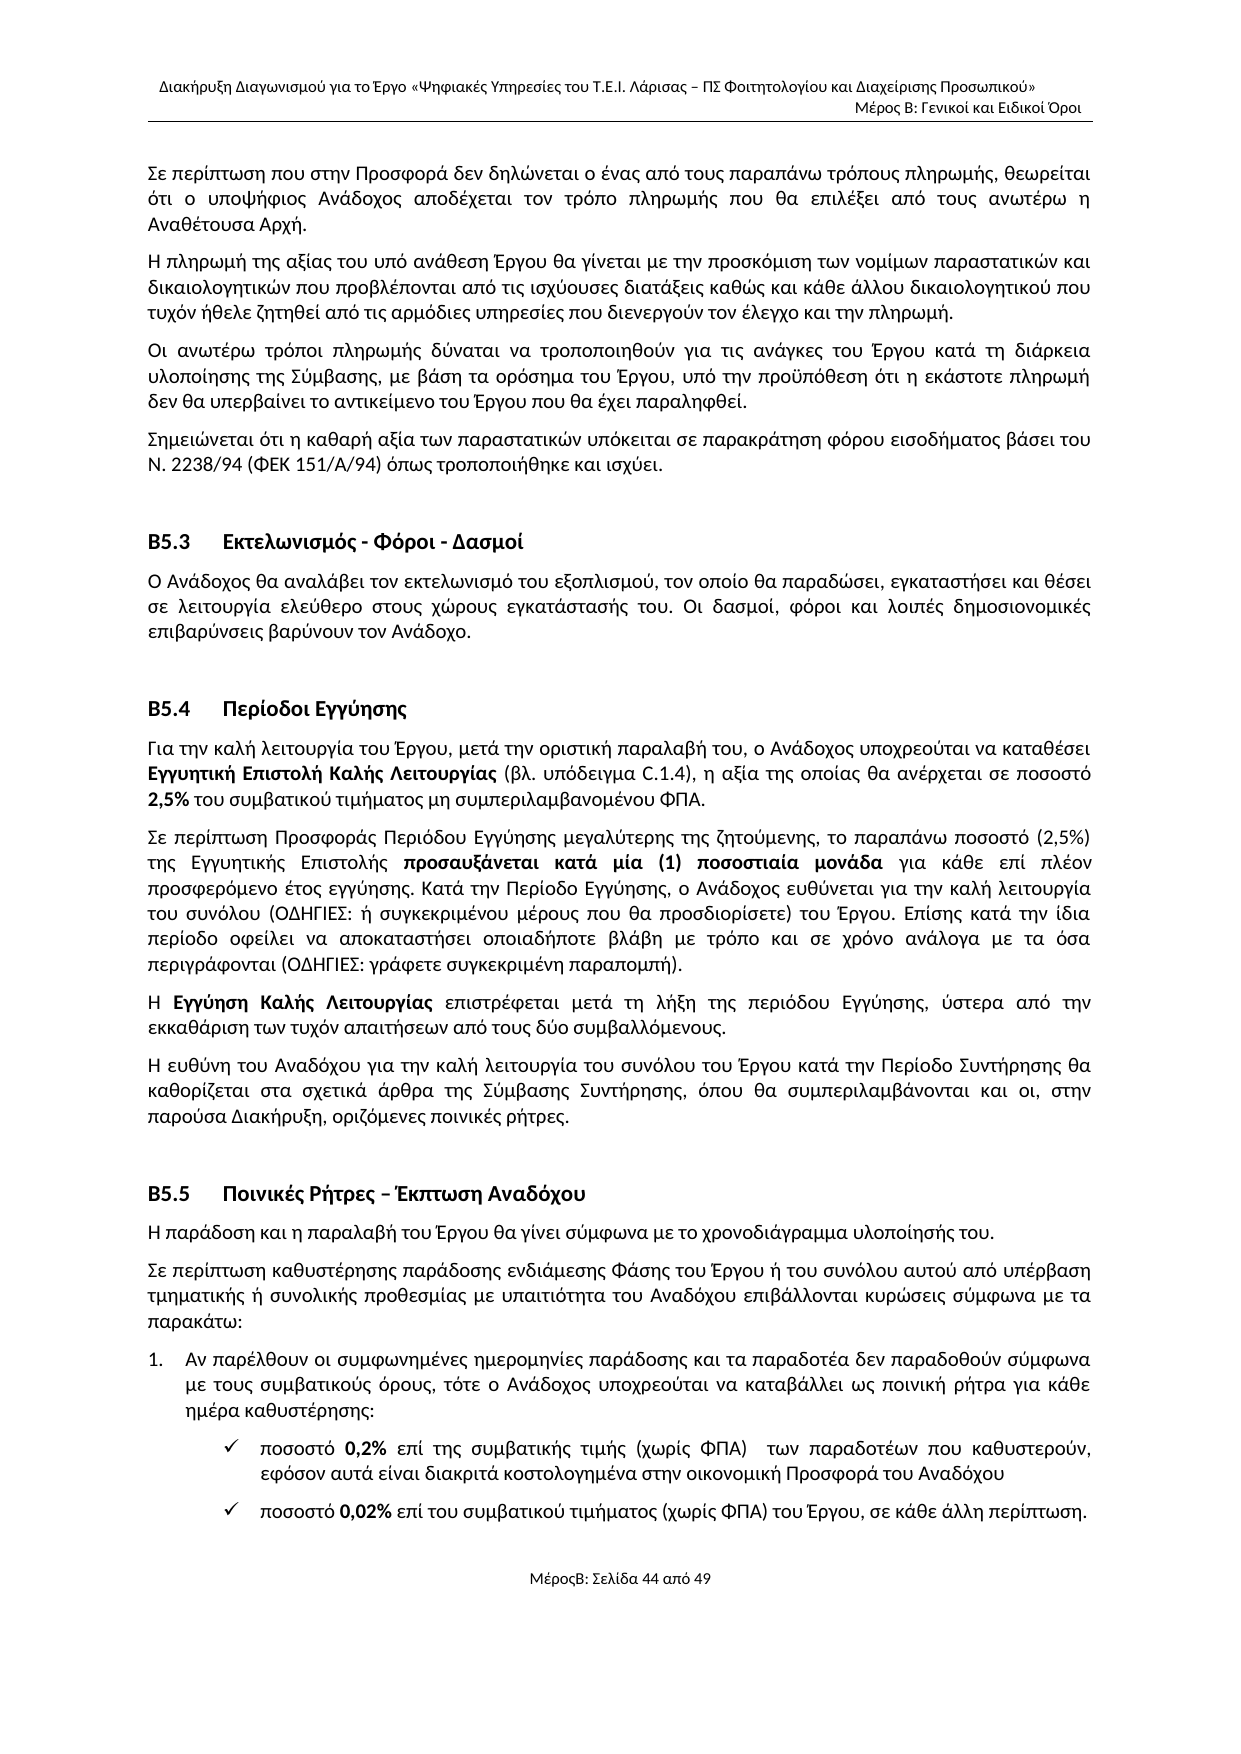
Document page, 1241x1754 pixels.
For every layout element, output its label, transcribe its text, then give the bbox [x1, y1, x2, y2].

subtitle Περίοδοι Εγγύησης [148, 694, 1092, 723]
text Σημειώνεται ότι η καθαρή αξία των παραστατικών υπόκειται σε παρακράτηση φόρου εισοδήματος βάσει του Ν. 2238/94 (ΦΕΚ 151/Α/94) όπως τροποποιήθηκε και ισχύει. [148, 426, 1092, 477]
text Η παράδοση και η παραλαβή του Έργου θα γίνει σύμφωνα με το χρονοδιάγραμμα υλοποίησής του. [148, 1219, 1092, 1245]
list ποσοστό 0,02% επί του συμβατικού τιμήματος (χωρίς ΦΠΑ) του Έργου, σε κάθε άλλη περίπτωση. [223, 1498, 1092, 1523]
text Για την καλή λειτουργία του Έργου, μετά την οριστική παραλαβή του, ο Ανάδοχος υποχρεούται να καταθέσει Εγγυητική Επιστολή Καλής Λειτουργίας (βλ. υπόδειγμα C.1.4), η αξία της οποίας θα ανέρχεται σε ποσοστό 2,5% του συμβατικού τιμήματος μη συμπεριλαμβανομένου ΦΠΑ. [148, 735, 1092, 811]
list Αν παρέλθουν οι συμφωνημένες ημερομηνίες παράδοσης και τα παραδοτέα δεν παραδοθούν σύμφωνα με τους συμβατικούς όρους, τότε ο Ανάδοχος υποχρεούται να καταβάλλει ως ποινική ρήτρα για κάθε ημέρα καθυστέρησης: [148, 1346, 1092, 1422]
text Ο Ανάδοχος θα αναλάβει τον εκτελωνισμό του εξοπλισμού, τον οποίο θα παραδώσει, εγκαταστήσει και θέσει σε λειτουργία ελεύθερο στους χώρους εγκατάστασής του. Οι δασμοί, φόροι και λοιπές δημοσιονομικές επιβαρύνσεις βαρύνουν τον Ανάδοχο. [148, 568, 1092, 644]
text Η πληρωμή της αξίας του υπό ανάθεση Έργου θα γίνεται με την προσκόμιση των νομίμων παραστατικών και δικαιολογητικών που προβλέπονται από τις ισχύουσες διατάξεις καθώς και κάθε άλλου δικαιολογητικού που τυχόν ήθελε ζητηθεί από τις αρμόδιες υπηρεσίες που διενεργούν τον έλεγχο και την πληρωμή. [148, 249, 1092, 325]
text Η Εγγύηση Καλής Λειτουργίας επιστρέφεται μετά τη λήξη της περιόδου Εγγύησης, ύστερα από την εκκαθάριση των τυχόν απαιτήσεων από τους δύο συμβαλλόμενους. [148, 989, 1092, 1040]
text Σε περίπτωση Προσφοράς Περιόδου Εγγύησης μεγαλύτερης της ζητούμενης, το παραπάνω ποσοστό (2,5%) της Εγγυητικής Επιστολής προσαυξάνεται κατά μία (1) ποσοστιαία μονάδα για κάθε επί πλέον προσφερόμενο έτος εγγύησης. Κατά την Περίοδο Εγγύησης, ο Ανάδοχος ευθύνεται για την καλή λειτουργία του συνόλου (ΟΔΗΓΙΕΣ: ή συγκεκριμένου μέρους που θα προσδιορίσετε) του Έργου. Επίσης κατά την ίδια περίοδο οφείλει να αποκαταστήσει οποιαδήποτε βλάβη με τρόπο και σε χρόνο ανάλογα με τα όσα περιγράφονται (ΟΔΗΓΙΕΣ: γράφετε συγκεκριμένη παραπομπή). [148, 824, 1092, 976]
text Σε περίπτωση που στην Προσφορά δεν δηλώνεται ο ένας από τους παραπάνω τρόπους πληρωμής, θεωρείται ότι ο υποψήφιος Ανάδοχος αποδέχεται τον τρόπο πληρωμής που θα επιλέξει από τους ανωτέρω η Αναθέτουσα Αρχή. [148, 160, 1092, 236]
text Η ευθύνη του Αναδόχου για την καλή λειτουργία του συνόλου του Έργου κατά την Περίοδο Συντήρησης θα καθορίζεται στα σχετικά άρθρα της Σύμβασης Συντήρησης, όπου θα συμπεριλαμβάνονται και οι, στην παρούσα Διακήρυξη, οριζόμενες ποινικές ρήτρες. [148, 1052, 1092, 1128]
list ποσοστό 0,2% επί της συμβατικής τιμής (χωρίς ΦΠΑ) των παραδοτέων που καθυστερούν, εφόσον αυτά είναι διακριτά κοστολογημένα στην οικονομική Προσφορά του Αναδόχου [223, 1435, 1092, 1486]
subtitle Εκτελωνισμός - Φόροι - Δασμοί [148, 527, 1092, 555]
text Οι ανωτέρω τρόποι πληρωμής δύναται να τροποποιηθούν για τις ανάγκες του Έργου κατά τη διάρκεια υλοποίησης της Σύμβασης, με βάση τα ορόσημα του Έργου, υπό την προϋπόθεση ότι η εκάστοτε πληρωμή δεν θα υπερβαίνει το αντικείμενο του Έργου που θα έχει παραληφθεί. [148, 337, 1092, 414]
text Σε περίπτωση καθυστέρησης παράδοσης ενδιάμεσης Φάσης του Έργου ή του συνόλου αυτού από υπέρβαση τμηματικής ή συνολικής προθεσμίας με υπαιτιότητα του Αναδόχου επιβάλλονται κυρώσεις σύμφωνα με τα παρακάτω: [148, 1257, 1092, 1333]
subtitle Ποινικές Ρήτρες – Έκπτωση Αναδόχου [148, 1179, 1092, 1207]
